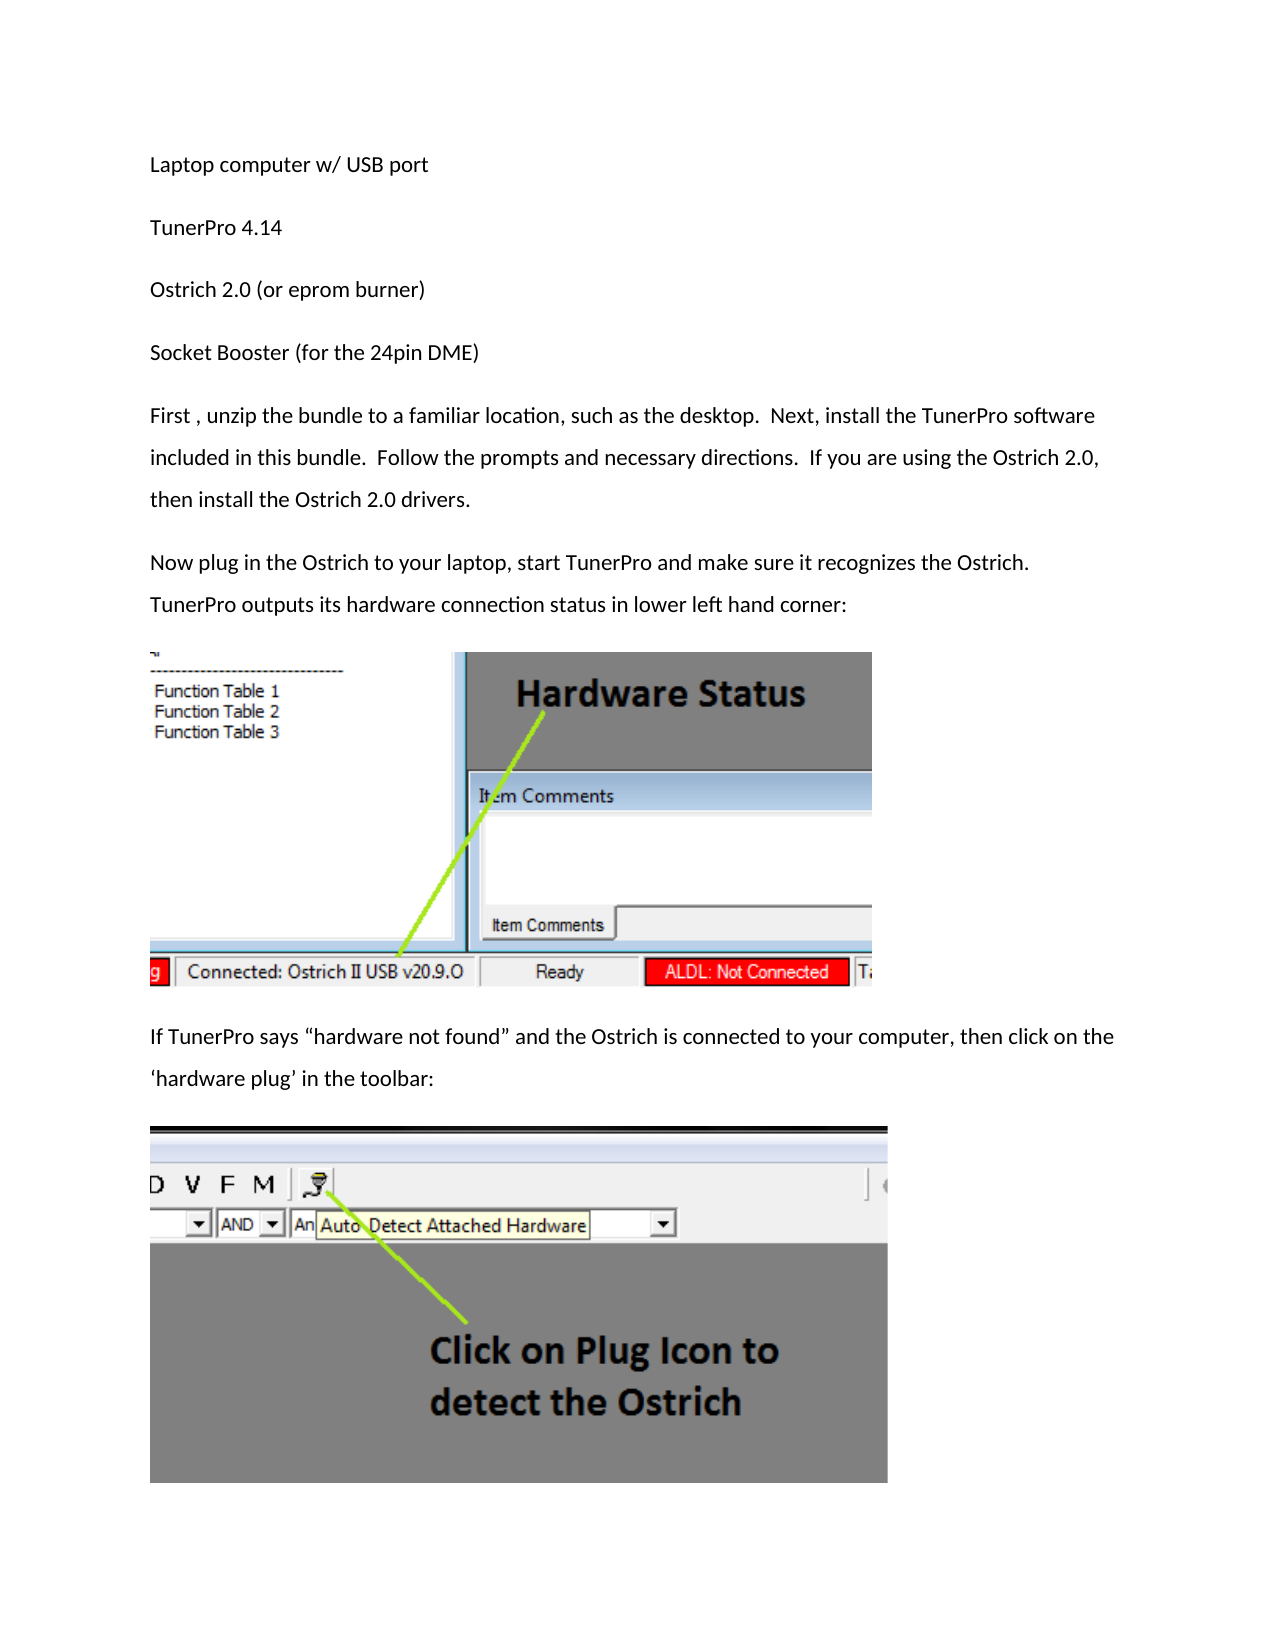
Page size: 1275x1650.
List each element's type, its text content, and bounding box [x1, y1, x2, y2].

text If TunerPro says “hardware not found” and the Ostrich is connected to your computer, then click on the ‘hardware plug’ in the toolbar: [150, 1022, 1125, 1092]
text Socket Booster (for the 24pin DME) [150, 338, 1125, 366]
text Laptop computer w/ USB port [150, 150, 1125, 178]
picture [150, 1126, 888, 1483]
text TunerPro 4.14 [150, 213, 1125, 241]
text Ostrich 2.0 (or eprom burner) [150, 276, 1125, 304]
picture [150, 652, 872, 988]
text First , unzip the bundle to a familiar location, such as the desktop. Next, install the TunerPro software included in this bundle. Follow the prompts and necessary directions. If you are using the Ostrich 2.0, then install the Ostrich 2.0 drivers. [150, 401, 1125, 513]
text Now plug in the Ostrich to your laptop, start TunerPro and make sure it recognizes the Ostrich. TunerPro outputs its hardware connection status in lower left hand corner: [150, 548, 1125, 618]
